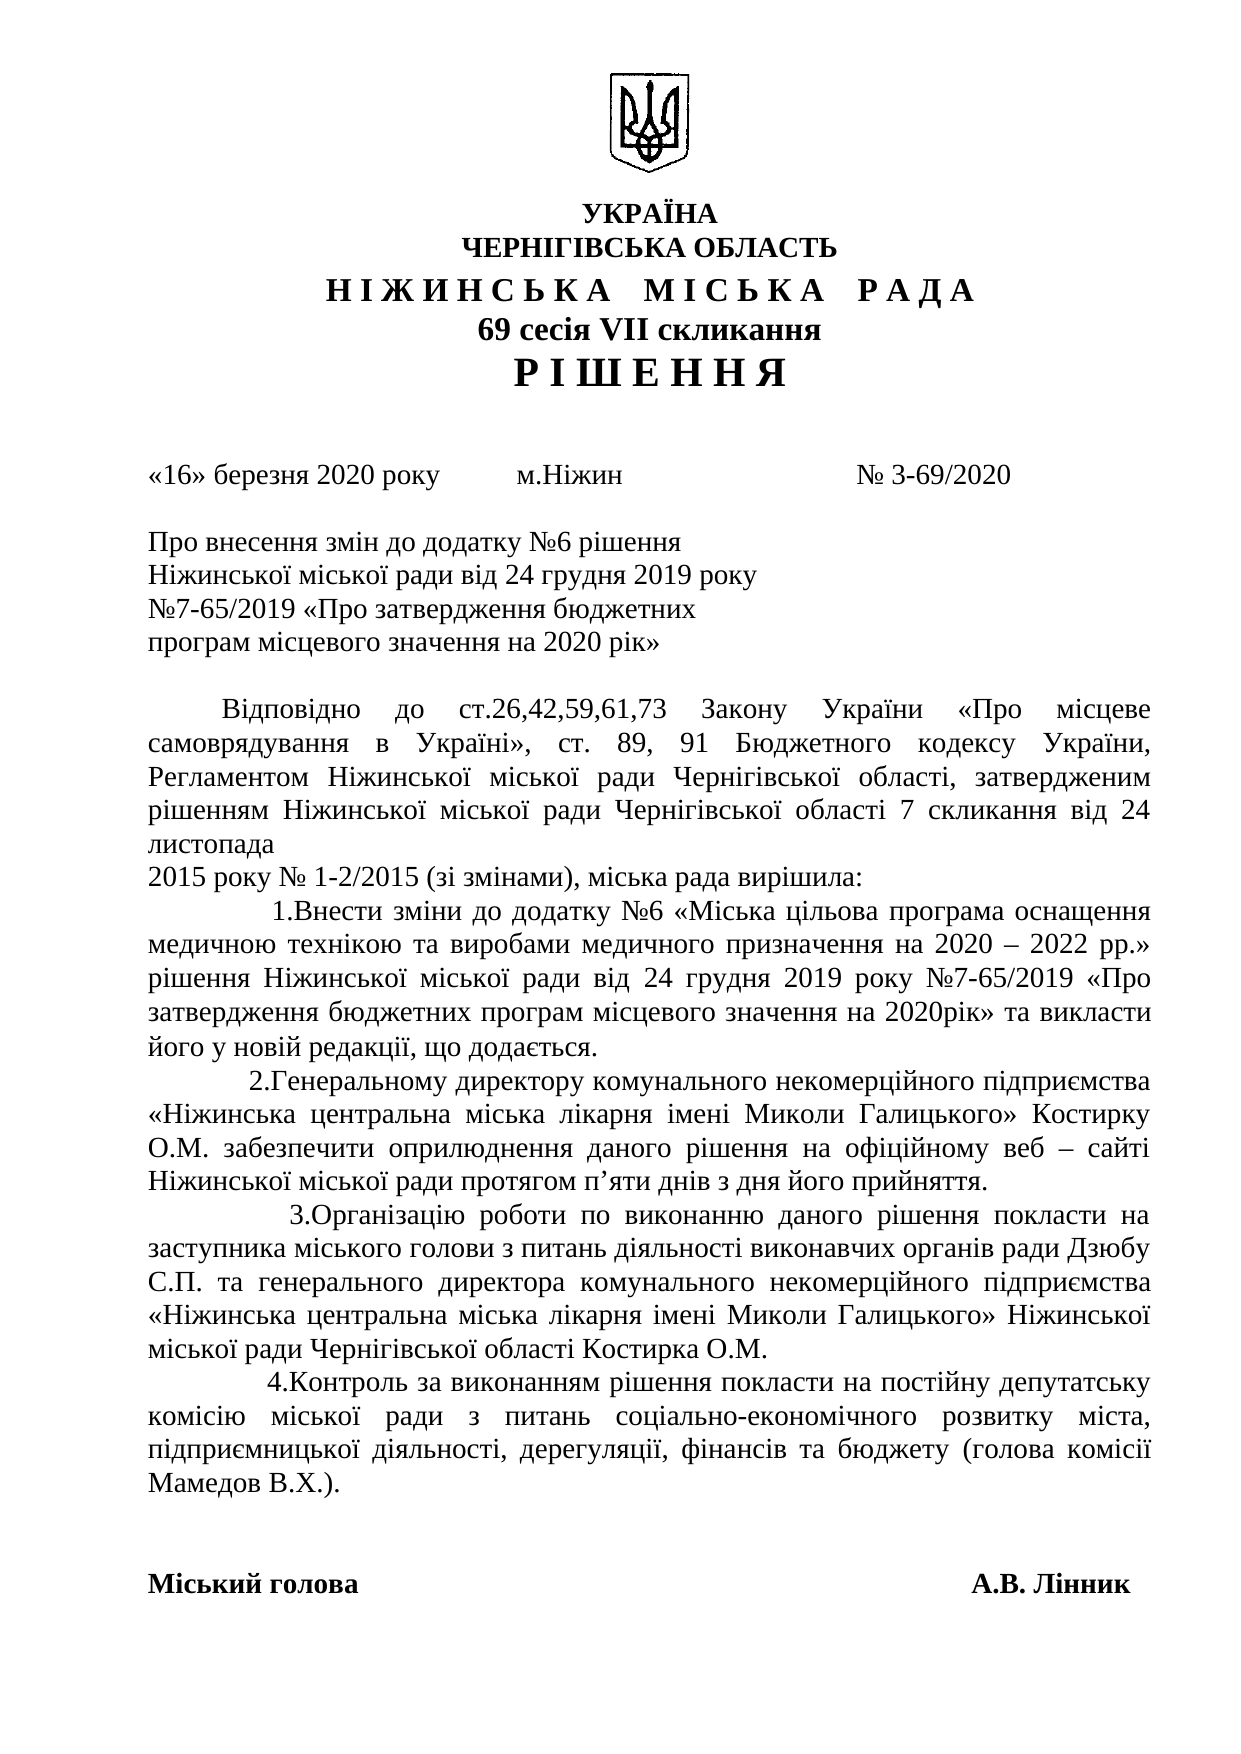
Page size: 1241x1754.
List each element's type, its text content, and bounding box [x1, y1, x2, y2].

text 69 сесія VII скликання [148, 309, 1152, 347]
picture [609, 73, 690, 173]
text Міський голова А.В. Лінник [148, 1566, 1152, 1599]
text 2.Генеральному директору комунального некомерційного підприємства «Ніжинська центральна міська лікарня імені Миколи Галицького» Костирку О.М. забезпечити оприлюднення даного рішення на офіційному веб – сайті Ніжинської міської ради протягом п’яти днів з дня його прийняття. [148, 1063, 1152, 1197]
text №7-65/2019 «Про затвердження бюджетних [148, 591, 1152, 624]
text 4.Контроль за виконанням рішення покласти на постійну депутатську комісію міської ради з питань соціально-економічного розвитку міста, підприємницької діяльності, дерегуляції, фінансів та бюджету (голова комісії Мамедов В.Х.). [148, 1432, 1152, 1499]
text програм місцевого значення на 2020 рік» [148, 624, 1152, 658]
text УКРАЇНА [148, 196, 1152, 230]
text Ніжинської міської ради від 24 грудня 2019 року [148, 557, 1152, 591]
text ЧЕРНІГІВСЬКА ОБЛАСТЬ [148, 230, 1152, 263]
text 3.Організацію роботи по виконанню даного рішення покласти на заступника міського голови з питань діяльності виконавчих органів ради Дзюбу С.П. та генерального директора комунального некомерційного підприємства «Ніжинська центральна міська лікарня імені Миколи Галицького» Ніжинської міської ради Чернігівської області Костирка О.М. [148, 1197, 1152, 1364]
text Н І Ж И Н С Ь К А М І С Ь К А Р А Д А [148, 271, 1152, 309]
text Р І Ш Е Н Н Я [148, 347, 1152, 395]
text 4.Контроль за виконанням рішення покласти на постійну депутатську комісію міської ради з питань соціально-економічного розвитку міста, підприємницької діяльності, дерегуляції, фінансів та бюджету (голова комісії Мамедов В.Х.). [148, 1364, 1152, 1398]
text «16» березня 2020 року м.Ніжин № 3-69/2020 [148, 457, 1152, 490]
text Про внесення змін до додатку №6 рішення [148, 524, 1152, 557]
text 1.Внести зміни до додатку №6 «Міська цільова програма оснащення медичною технікою та виробами медичного призначення на 2020 – 2022 рр.» рішення Ніжинської міської ради від 24 грудня 2019 року №7-65/2019 «Про затвердження бюджетних програм місцевого значення на 2020рік» та викласти його у новій редакції, що додається. [148, 893, 1152, 1063]
text Відповідно до ст.26,42,59,61,73 Закону України «Про місцеве самоврядування в Україні», ст. 89, 91 Бюджетного кодексу України, Регламентом Ніжинської міської ради Чернігівської області, затвердженим рішенням Ніжинської міської ради Чернігівської області 7 скликання від 24 листопада 2015 року № 1-2/2015 (зі змінами), міська рада вирішила: [148, 692, 1152, 893]
